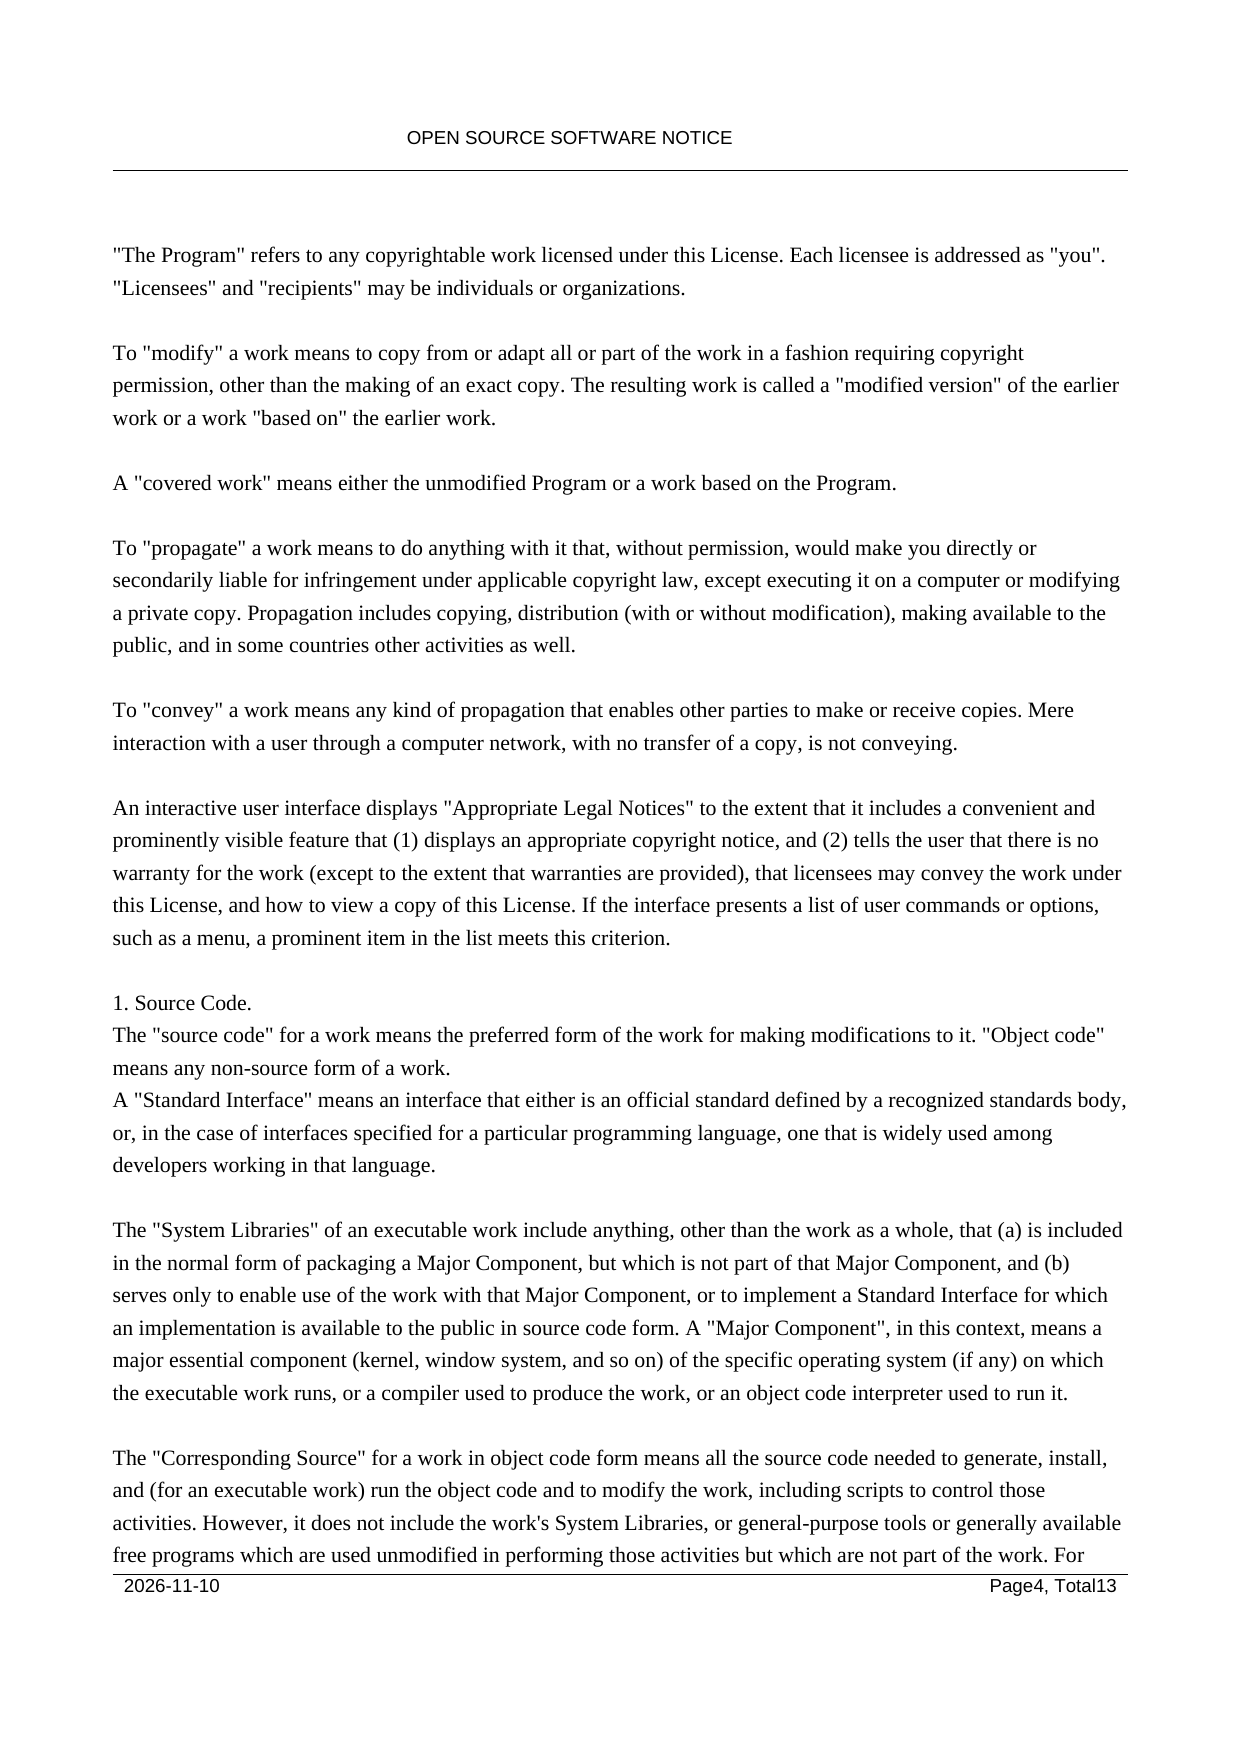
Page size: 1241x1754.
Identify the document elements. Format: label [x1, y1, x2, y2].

text [112, 206, 1128, 1571]
